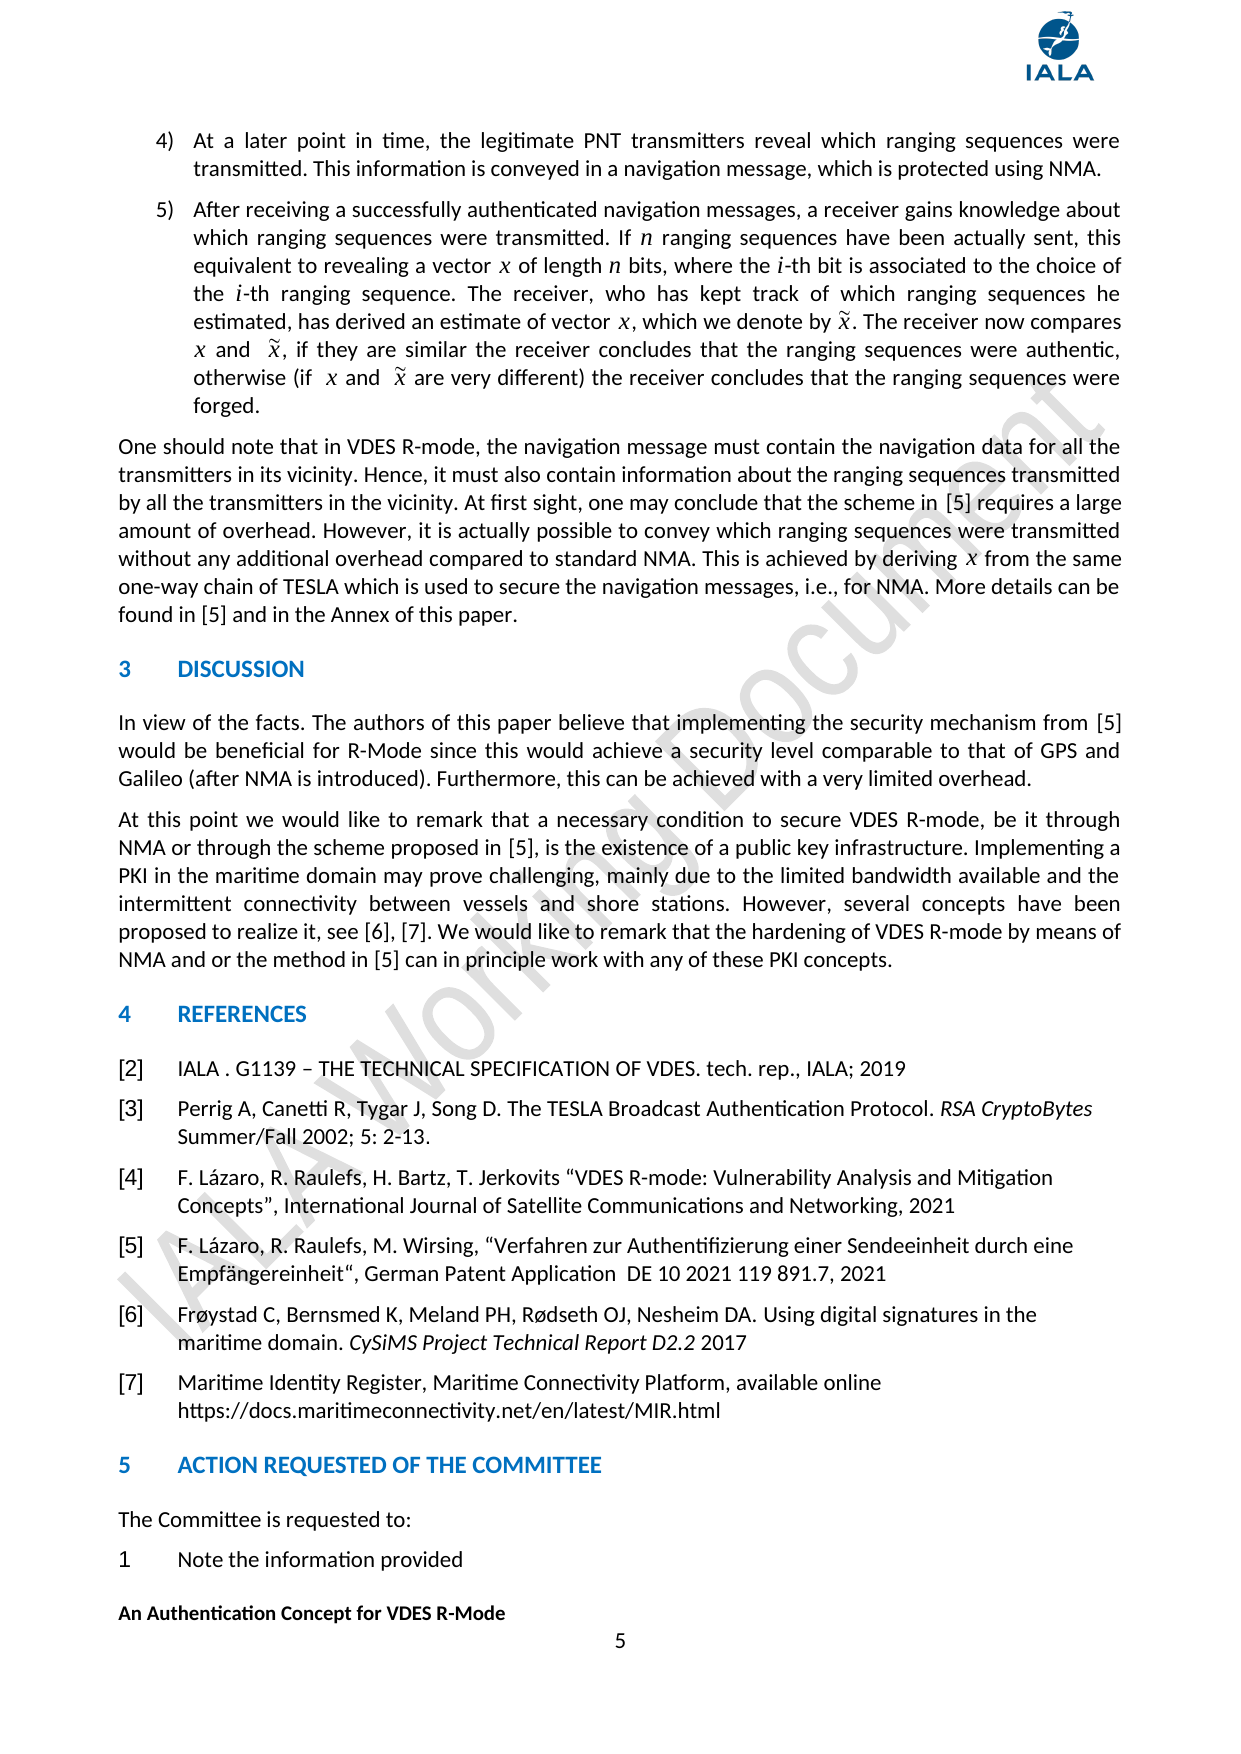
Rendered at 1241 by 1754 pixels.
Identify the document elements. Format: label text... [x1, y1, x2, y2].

list At a later point in time, the legitimate PNT transmitters reveal which ranging sequences were transmitted. This information is conveyed in a navigation message, which is protected using NMA. [156, 127, 1122, 183]
text F. Lázaro, R. Raulefs, M. Wirsing, “Verfahren zur Authentifizierung einer Sendeeinheit durch eine Empfängereinheit“, German Patent Application DE 10 2021 119 891.7, 2021 [118, 1231, 1122, 1287]
picture [1011, 3, 1106, 96]
text Frøystad C, Bernsmed K, Meland PH, Rødseth OJ, Nesheim DA. Using digital signatures in the maritime domain. CySiMS Project Technical Report D2.2 2017 [118, 1300, 1122, 1356]
subtitle Action requested of the Committee [118, 1449, 1122, 1480]
text F. Lázaro, R. Raulefs, H. Bartz, T. Jerkovits “VDES R-mode: Vulnerability Analysis and Mitigation Concepts”, International Journal of Satellite Communications and Networking, 2021 [118, 1163, 1122, 1219]
text At this point we would like to remark that a necessary condition to secure VDES R-mode, be it through NMA or through the scheme proposed in [5], is the existence of a public key infrastructure. Implementing a PKI in the maritime domain may prove challenging, mainly due to the limited bandwidth available and the intermittent connectivity between vessels and shore stations. However, several concepts have been proposed to realize it, see [6], [7]. We would like to remark that the hardening of VDES R-mode by means of NMA and or the method in [5] can in principle work with any of these PKI concepts. [118, 805, 1122, 973]
text In view of the facts. The authors of this paper believe that implementing the security mechanism from [5] would be beneficial for R-Mode since this would achieve a security level comparable to that of GPS and Galileo (after NMA is introduced). Furthermore, this can be achieved with a very limited overhead. [118, 708, 1122, 792]
text Maritime Identity Register, Maritime Connectivity Platform, available online https://docs.maritimeconnectivity.net/en/latest/MIR.html [118, 1368, 1122, 1424]
text The Committee is requested to: [118, 1505, 1122, 1533]
text IALA . G1139 – THE TECHNICAL SPECIFICATION OF VDES. tech. rep., IALA; 2019 [118, 1054, 1122, 1082]
list Note the information provided [118, 1545, 1122, 1573]
list After receiving a successfully authenticated navigation messages, a receiver gains knowledge about which ranging sequences were transmitted. If ranging sequences have been actually sent, this equivalent to revealing a vector of length bits, where the -th bit is associated to the choice of the -th ranging sequence. The receiver, who has kept track of which ranging sequences he estimated, has derived an estimate of vector , which we denote by . The receiver now compares and , if they are similar the receiver concludes that the ranging sequences were authentic, otherwise (if and are very different) the receiver concludes that the ranging sequences were forged. [156, 195, 1122, 419]
subtitle References [118, 998, 1122, 1029]
subtitle Discussion [118, 653, 1122, 683]
text Perrig A, Canetti R, Tygar J, Song D. The TESLA Broadcast Authentication Protocol. RSA CryptoBytes Summer/Fall 2002; 5: 2-13. [118, 1094, 1122, 1150]
text One should note that in VDES R-mode, the navigation message must contain the navigation data for all the transmitters in its vicinity. Hence, it must also contain information about the ranging sequences transmitted by all the transmitters in the vicinity. At first sight, one may conclude that the scheme in [5] requires a large amount of overhead. However, it is actually possible to convey which ranging sequences were transmitted without any additional overhead compared to standard NMA. This is achieved by deriving from the same one-way chain of TESLA which is used to secure the navigation messages, i.e., for NMA. More details can be found in [5] and in the Annex of this paper. [118, 432, 1122, 628]
